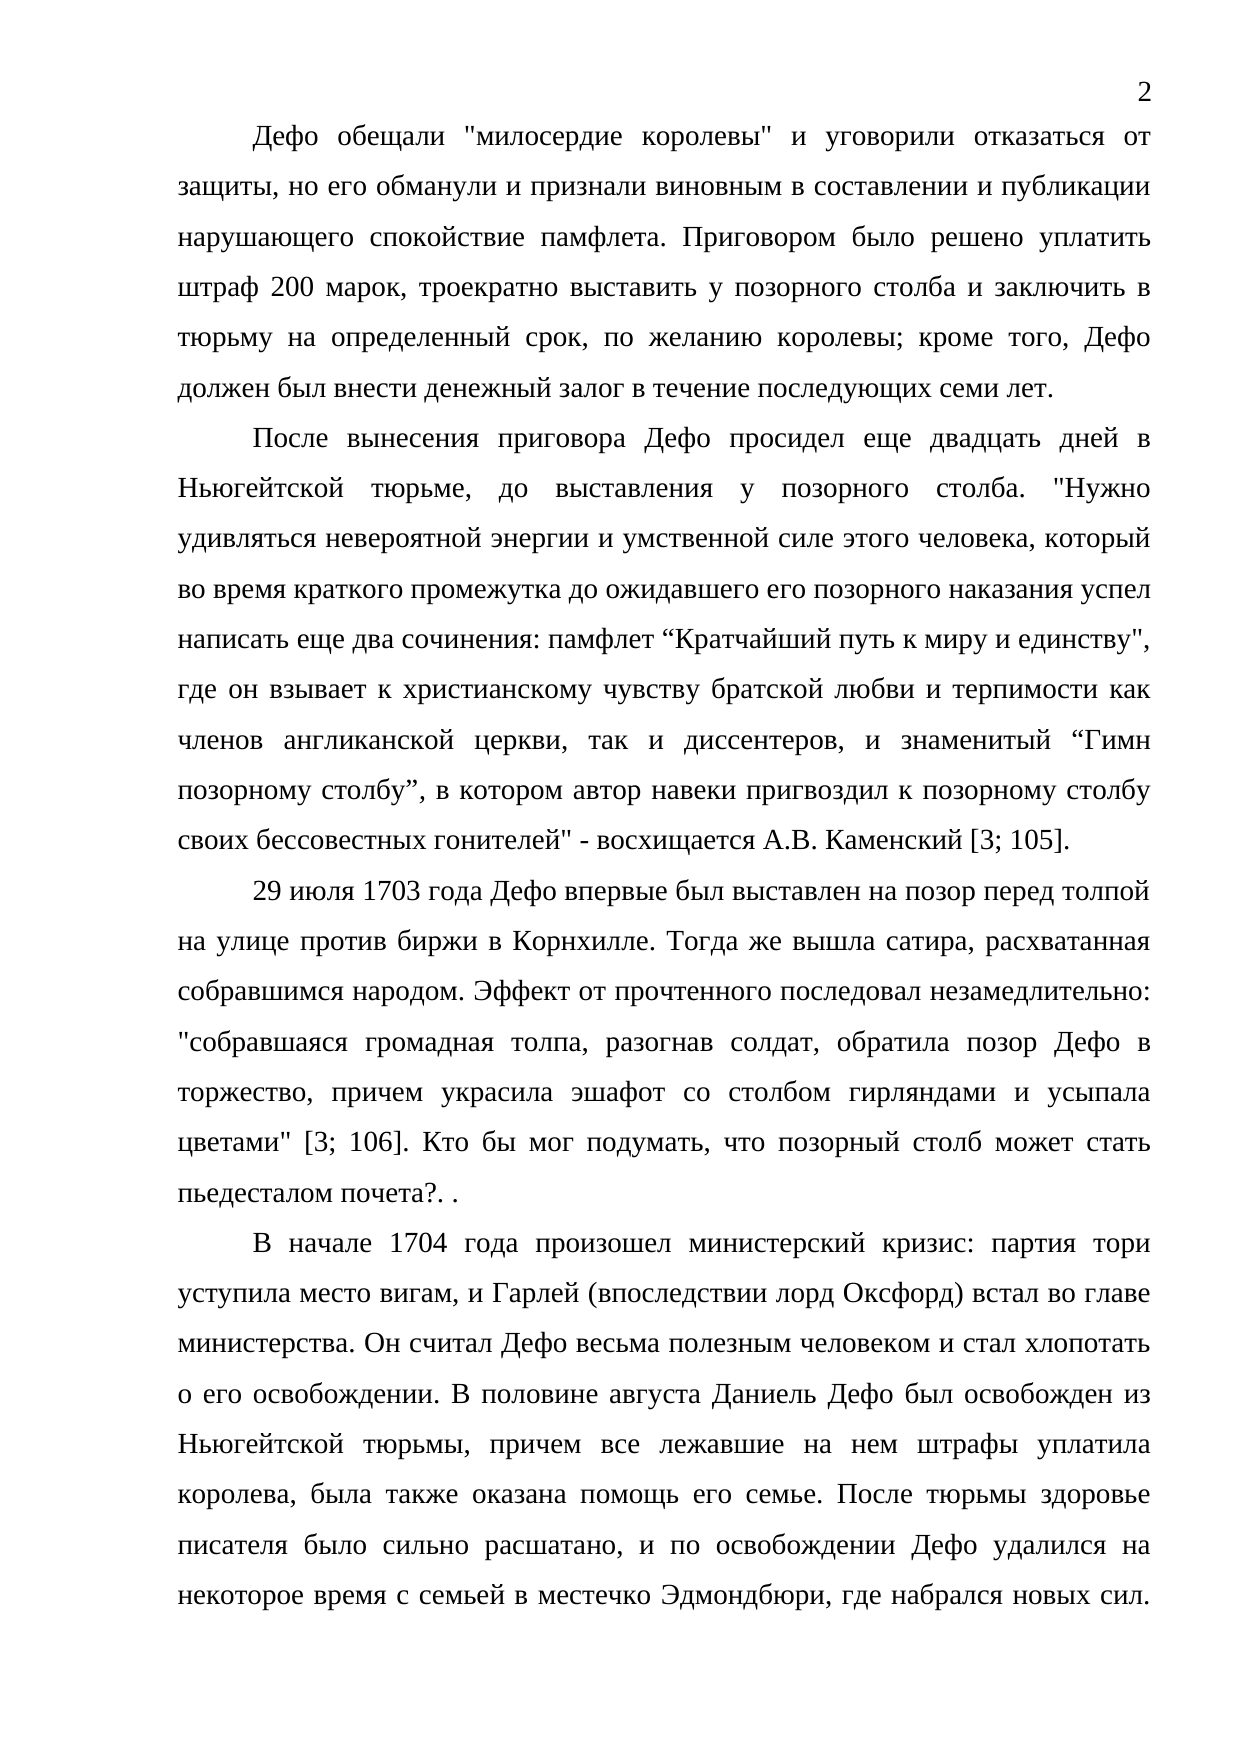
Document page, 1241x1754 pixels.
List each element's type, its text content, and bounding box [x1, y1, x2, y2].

text 29 июля 1703 года Дефо впервые был выставлен на позор перед толпой на улице против биржи в Корнхилле. Тогда же вышла сатира, расхватанная собравшимся народом. Эффект от прочтенного последовал незамедлительно: "собравшаяся громадная толпа, разогнав солдат, обратила позор Дефо в торжество, причем украсила эшафот со столбом гирляндами и усыпала цветами" [3; 106]. Кто бы мог подумать, что позорный столб может стать пьедесталом почета?. . [177, 873, 1152, 1208]
text Дефо обещали "милосердие королевы" и уговорили отказаться от защиты, но его обманули и признали виновным в составлении и публикации нарушающего спокойствие памфлета. Приговором было решено уплатить штраф 200 марок, троекратно выставить у позорного столба и заключить в тюрьму на определенный срок, по желанию королевы; кроме того, Дефо должен был внести денежный залог в течение последующих семи лет. [177, 118, 1152, 403]
text После вынесения приговора Дефо просидел еще двадцать дней в Ньюгейтской тюрьме, до выставления у позорного столба. "Нужно удивляться невероятной энергии и умственной силе этого человека, который во время краткого промежутка до ожидавшего его позорного наказания успел написать еще два сочинения: памфлет “Кратчайший путь к миру и единству", где он взывает к христианскому чувству братской любви и терпимости как членов англиканской церкви, так и диссентеров, и знаменитый “Гимн позорному столбу”, в котором автор навеки пригвоздил к позорному столбу своих бессовестных гонителей" - восхищается А.В. Каменский [3; 105]. [177, 420, 1152, 856]
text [177, 1225, 1152, 1611]
